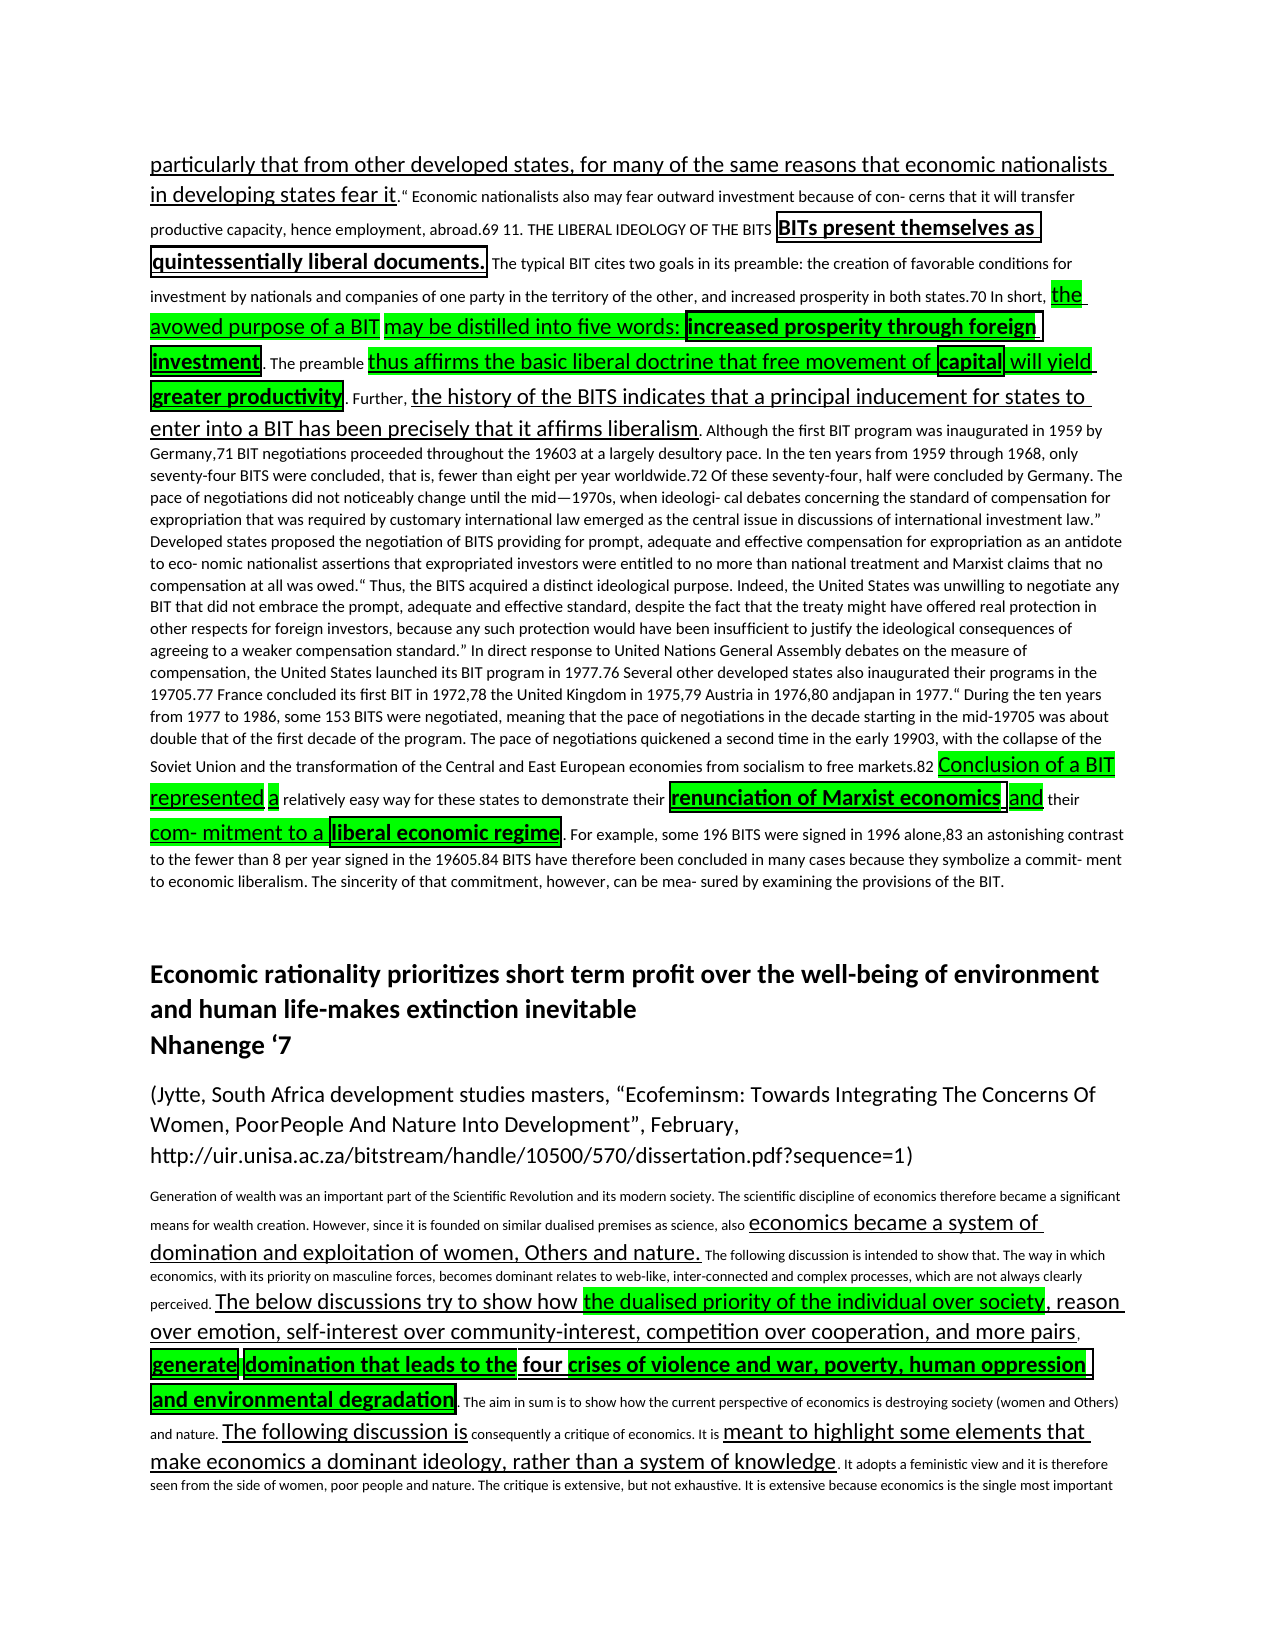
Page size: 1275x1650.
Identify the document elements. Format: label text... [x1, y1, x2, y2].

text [150, 150, 1125, 892]
text (Jytte, South Africa development studies masters, “Ecofeminsm: Towards Integrating The Concerns Of Women, Poor People And Nature Into Development”, February, http://uir.unisa.ac.za/bitstream/handle/10500/570/dissertation.pdf?sequence=1) [150, 1080, 1125, 1169]
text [150, 1188, 1125, 1494]
text Nhanenge ‘7 [150, 1028, 1125, 1061]
subtitle Economic rationality prioritizes short term profit over the well-being of environment and human life-makes extinction inevitable [150, 957, 1125, 1025]
